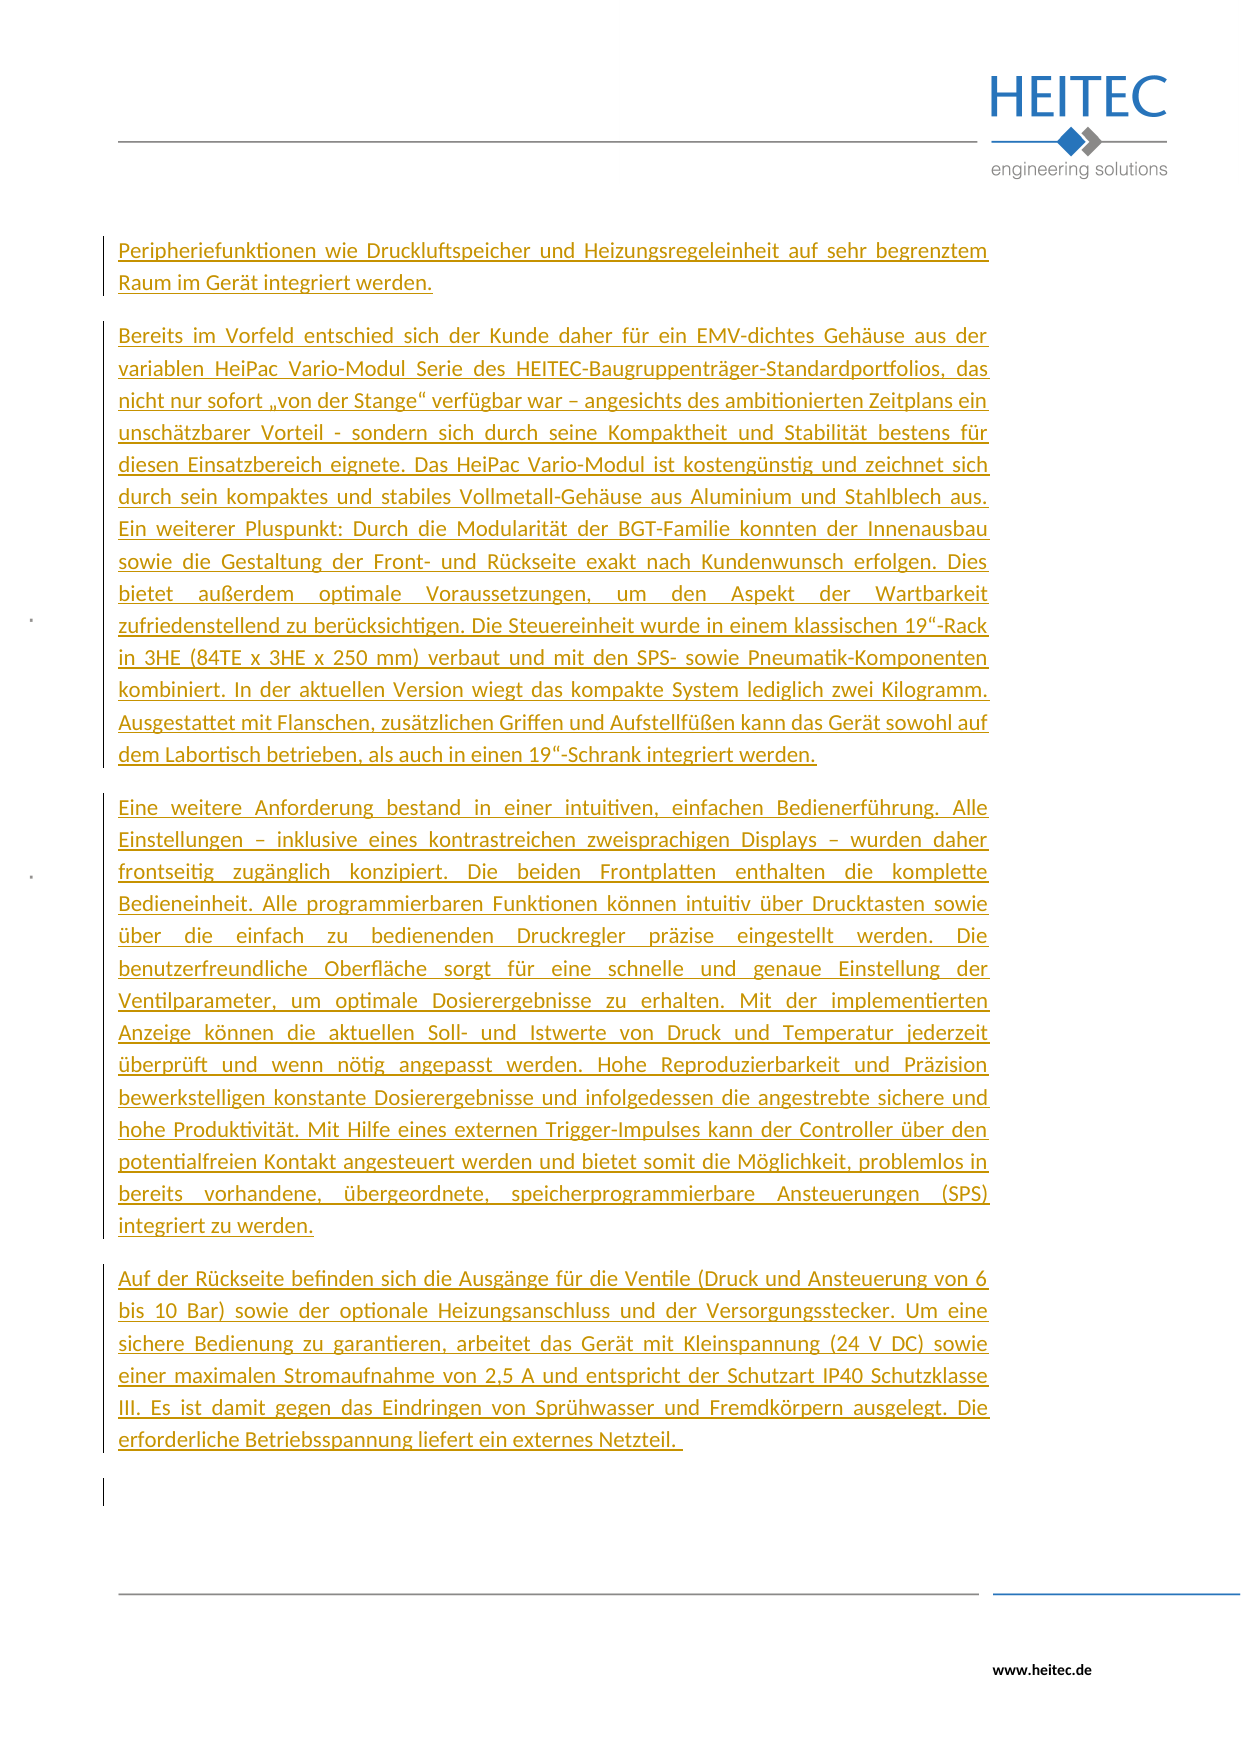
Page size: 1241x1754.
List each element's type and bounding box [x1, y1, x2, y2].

picture [0, 1586, 1241, 1604]
picture [0, 0, 1239, 880]
